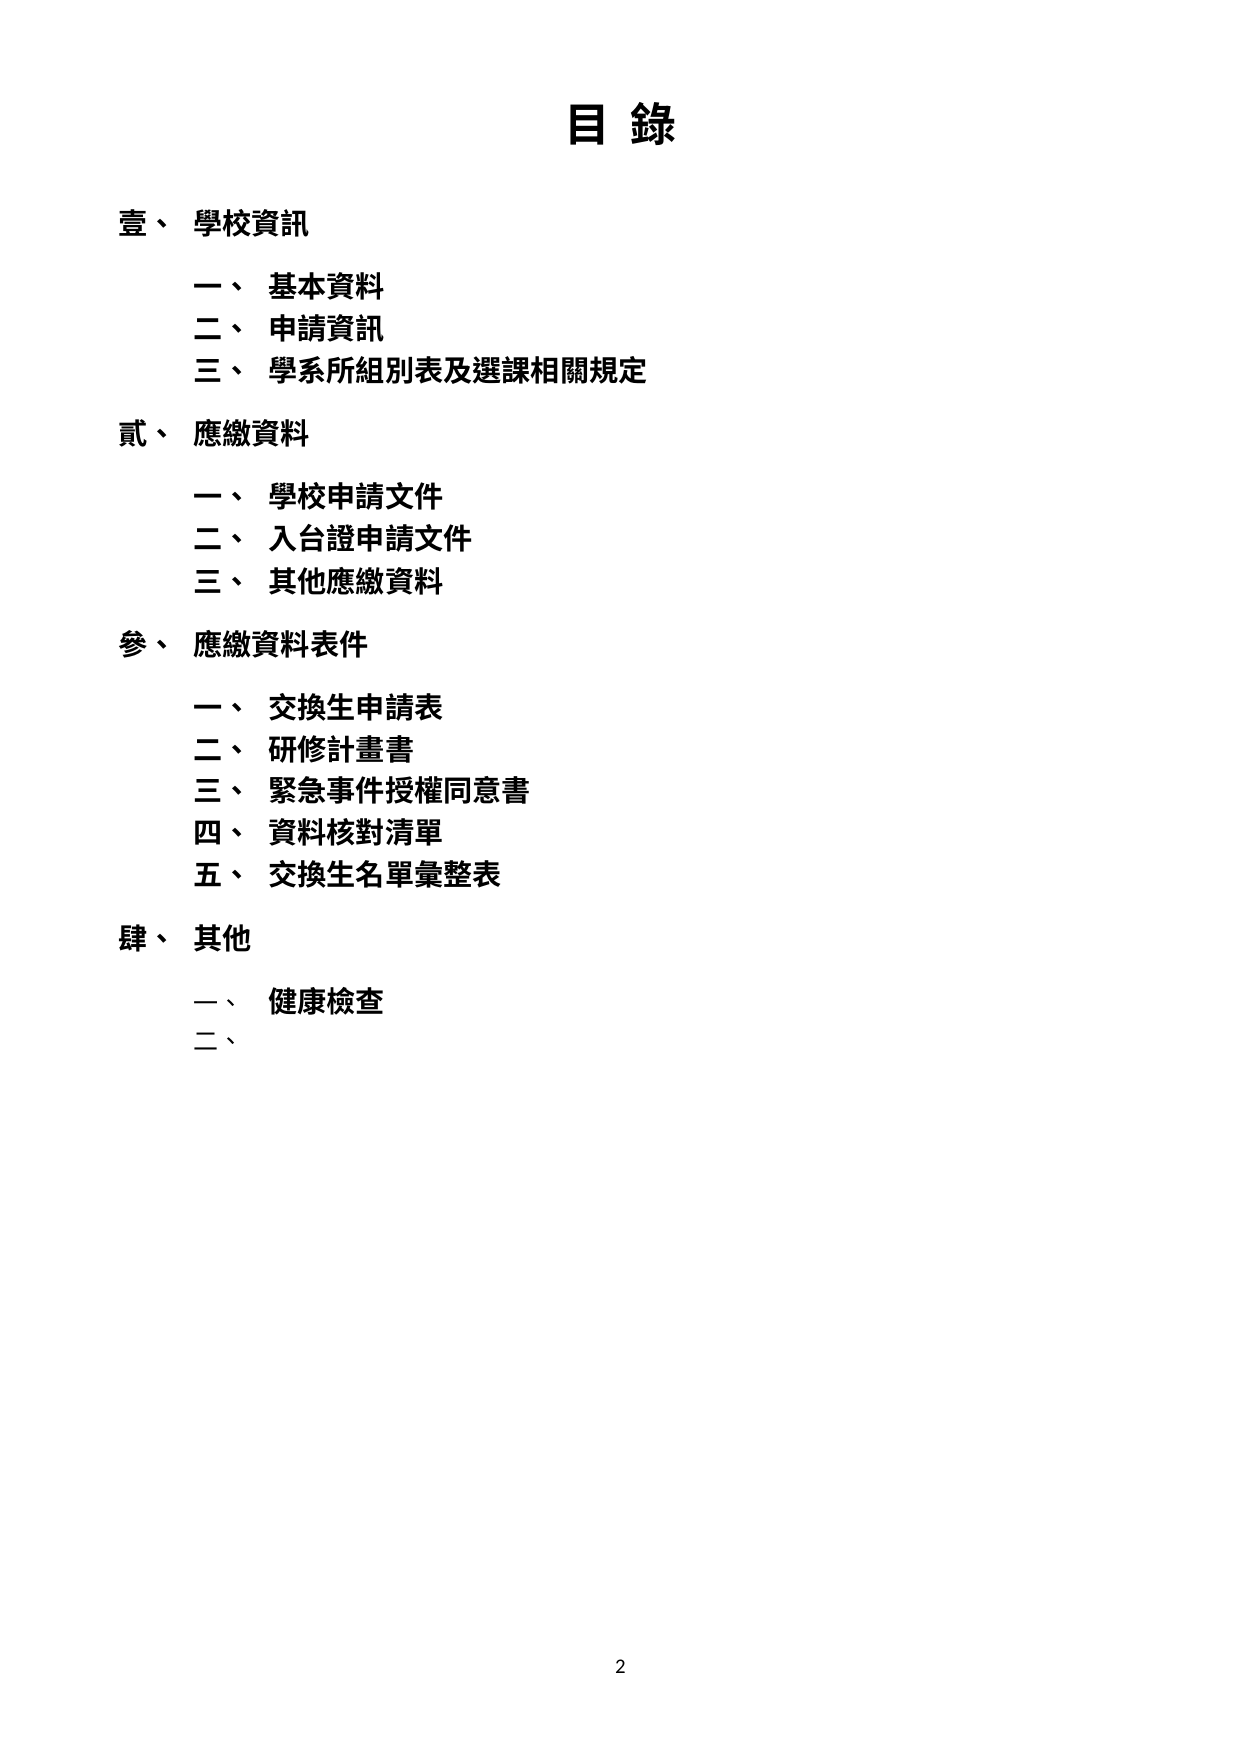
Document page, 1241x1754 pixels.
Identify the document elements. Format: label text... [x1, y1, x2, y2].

list 研修計畫書 [193, 727, 1122, 768]
list 學校申請文件 [193, 474, 1122, 516]
list 其他應繳資料 [193, 558, 1122, 601]
list 其他 [118, 915, 1122, 957]
list 資料核對清單 [193, 810, 1122, 852]
list 交換生名單彙整表 [193, 852, 1122, 894]
text 目 錄 [118, 89, 1122, 155]
list 應繳資料表件 [118, 622, 1122, 664]
list 健康檢查 [193, 979, 1122, 1021]
list 應繳資料 [118, 411, 1122, 453]
list 入台證申請文件 [193, 516, 1122, 558]
list 申請資訊 [193, 306, 1122, 347]
list 學校資訊 [118, 201, 1122, 243]
list 學系所組別表及選課相關規定 [193, 347, 1122, 390]
list 交換生申請表 [193, 685, 1122, 727]
list 緊急事件授權同意書 [193, 768, 1122, 810]
list 基本資料 [193, 264, 1122, 306]
